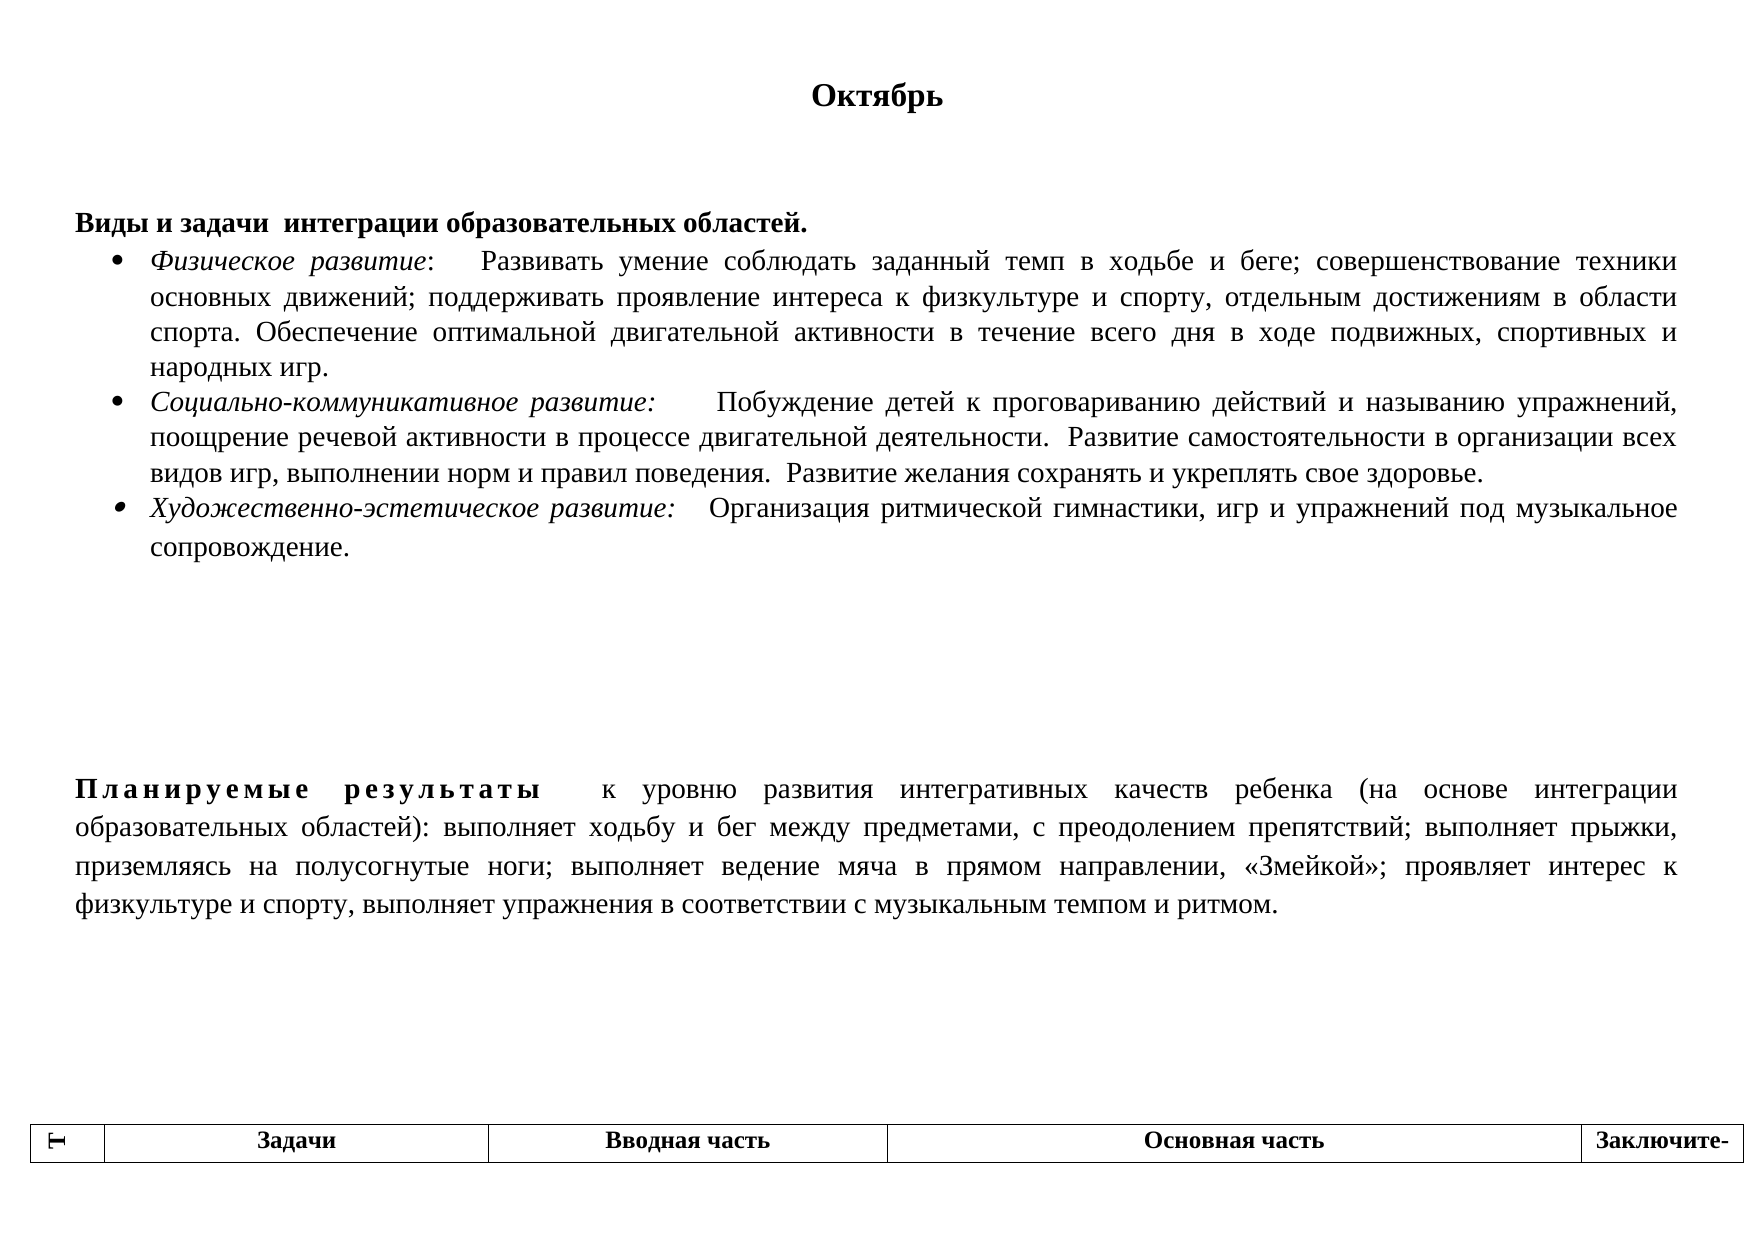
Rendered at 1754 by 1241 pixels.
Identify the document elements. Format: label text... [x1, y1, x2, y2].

list Физическое развитие: Развивать умение соблюдать заданный темп в ходьбе и беге; совершенствование техники основных движений; поддерживать проявление интереса к физкультуре и спорту, отдельным достижениям в области спорта. Обеспечение оптимальной двигательной активности в течение всего дня в ходе подвижных, спортивных и народных игр. [112, 243, 1679, 383]
text Планируемые результаты к уровню развития интегративных качеств ребенка (на основе интеграции образовательных областей): выполняет ходьбу и бег между предметами, с преодолением препятствий; выполняет прыжки, приземляясь на полусогнутые ноги; выполняет ведение мяча в прямом направлении, «Змейкой»; проявляет интерес к физкультуре и спорту, выполняет упражнения в соответствии с музыкальным темпом и ритмом. [75, 771, 1679, 920]
table_header Тема недели [31, 1125, 104, 1162]
list Художественно-эстетическое развитие: Организация ритмической гимнастики, игр и упражнений под музыкальное сопровождение. [112, 490, 1679, 562]
table_header Основная часть [888, 1125, 1581, 1162]
text Виды и задачи интеграции образовательных областей. [75, 205, 1679, 238]
table_header Вводная часть [489, 1125, 887, 1162]
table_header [1582, 1125, 1743, 1162]
table_header Задачи [105, 1125, 488, 1162]
text Октябрь [75, 75, 1679, 113]
list Социально-коммуникативное развитие: Побуждение детей к проговариванию действий и называнию упражнений, поощрение речевой активности в процессе двигательной деятельности. Развитие самостоятельности в организации всех видов игр, выполнении норм и правил поведения. Развитие желания сохранять и укреплять свое здоровье. [112, 384, 1679, 488]
